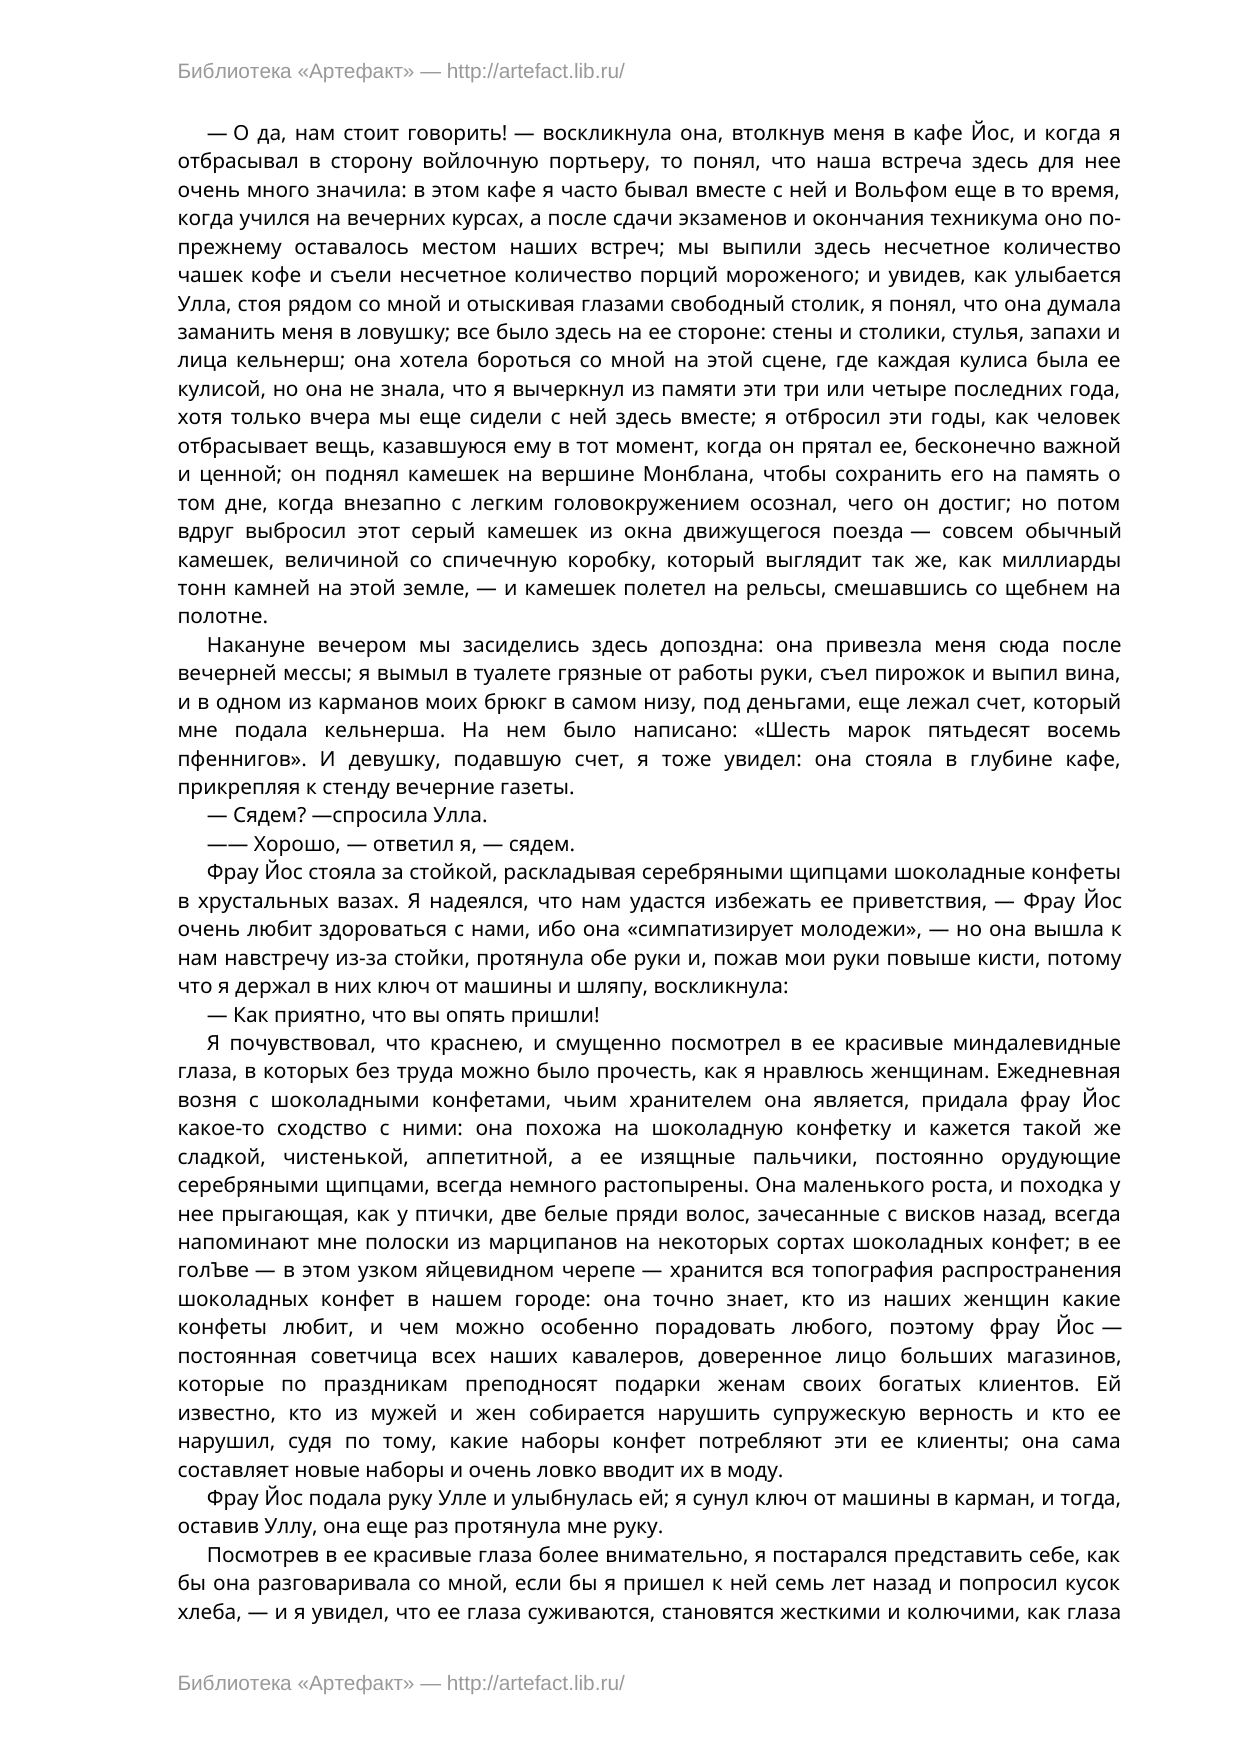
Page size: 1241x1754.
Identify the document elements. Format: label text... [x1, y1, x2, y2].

text Я почувствовал, что краснею, и смущенно посмотрел в ее красивые миндалевидные глаза, в которых без труда можно было прочесть, как я нравлюсь женщинам. Ежедневная возня с шоколадными конфетами, чьим хранителем она является, придала фрау Йос какое-то сходство с ними: она похожа на шоколадную конфетку и кажется такой же сладкой, чистенькой, аппетитной, а ее изящные пальчики, постоянно орудующие серебряными щипцами, всегда немного растопырены. Она маленького роста, и походка у нее прыгающая, как у птички, две белые пряди волос, зачесанные с висков назад, всегда напоминают мне полоски из марципанов на некоторых сортах шоколадных конфет; в ее голЪве — в этом узком яйцевидном черепе — хранится вся топография распространения шоколадных конфет в нашем городе: она точно знает, кто из наших женщин какие конфеты любит, и чем можно особенно порадовать любого, поэтому фрау Йос — постоянная советчица всех наших кавалеров, доверенное лицо больших магазинов, которые по праздникам преподносят подарки женам своих богатых клиентов. Ей известно, кто из мужей и жен собирается нарушить супружескую верность и кто ее нарушил, судя по тому, какие наборы конфет потребляют эти ее клиенты; она сама составляет новые наборы и очень ловко вводит их в моду. [177, 1028, 1122, 1483]
text —— Хорошо, — ответил я, — сядем. [177, 829, 1122, 857]
text — Как приятно, что вы опять пришли! [177, 1000, 1122, 1028]
text Фрау Йос подала руку Улле и улыбнулась ей; я сунул ключ от машины в карман, и тогда, оставив Уллу, она еще раз протянула мне руку. [177, 1483, 1122, 1540]
text Накануне вечером мы засиделись здесь допоздна: она привезла меня сюда после вечерней мессы; я вымыл в туалете грязные от работы руки, съел пирожок и выпил вина, и в одном из карманов моих брюкг в самом низу, под деньгами, еще лежал счет, который мне подала кельнерша. На нем было написано: «Шесть марок пятьдесят восемь пфеннигов». И девушку, подавшую счет, я тоже увидел: она стояла в глубине кафе, прикрепляя к стенду вечерние газеты. [177, 630, 1122, 801]
text — Сядем? —спросила Улла. [177, 801, 1122, 829]
text — О да, нам стоит говорить! — воскликнула она, втолкнув меня в кафе Йос, и когда я отбрасывал в сторону войлочную портьеру, то понял, что наша встреча здесь для нее очень много значила: в этом кафе я часто бывал вместе с ней и Вольфом еще в то время, когда учился на вечерних курсах, а после сдачи экзаменов и окончания техникума оно по-прежнему оставалось местом наших встреч; мы выпили здесь несчетное количество чашек кофе и съели несчетное количество порций мороженого; и увидев, как улыбается Улла, стоя рядом со мной и отыскивая глазами свободный столик, я понял, что она думала заманить меня в ловушку; все было здесь на ее стороне: стены и столики, стулья, запахи и лица кельнерш; она хотела бороться со мной на этой сцене, где каждая кулиса была ее кулисой, но она не знала, что я вычеркнул из памяти эти три или четыре последних года, хотя только вчера мы еще сидели с ней здесь вместе; я отбросил эти годы, как человек отбрасывает вещь, казавшуюся ему в тот момент, когда он прятал ее, бесконечно важной и ценной; он поднял камешек на вершине Монблана, чтобы сохранить его на память о том дне, когда внезапно с легким головокружением осознал, чего он достиг; но потом вдруг выбросил этот серый камешек из окна движущегося поезда — совсем обычный камешек, величиной со спичечную коробку, который выглядит так же, как миллиарды тонн камней на этой земле, — и камешек полетел на рельсы, смешавшись со щебнем на полотне. [177, 118, 1122, 630]
text Фрау Йос стояла за стойкой, раскладывая серебряными щипцами шоколадные конфеты в хрустальных вазах. Я надеялся, что нам удастся избежать ее приветствия, — Фрау Йос очень любит здороваться с нами, ибо она «симпатизирует молодежи», — но она вышла к нам навстречу из-за стойки, протянула обе руки и, пожав мои руки повыше кисти, потому что я держал в них ключ от машины и шляпу, воскликнула: [177, 857, 1122, 1000]
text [177, 1540, 1122, 1625]
